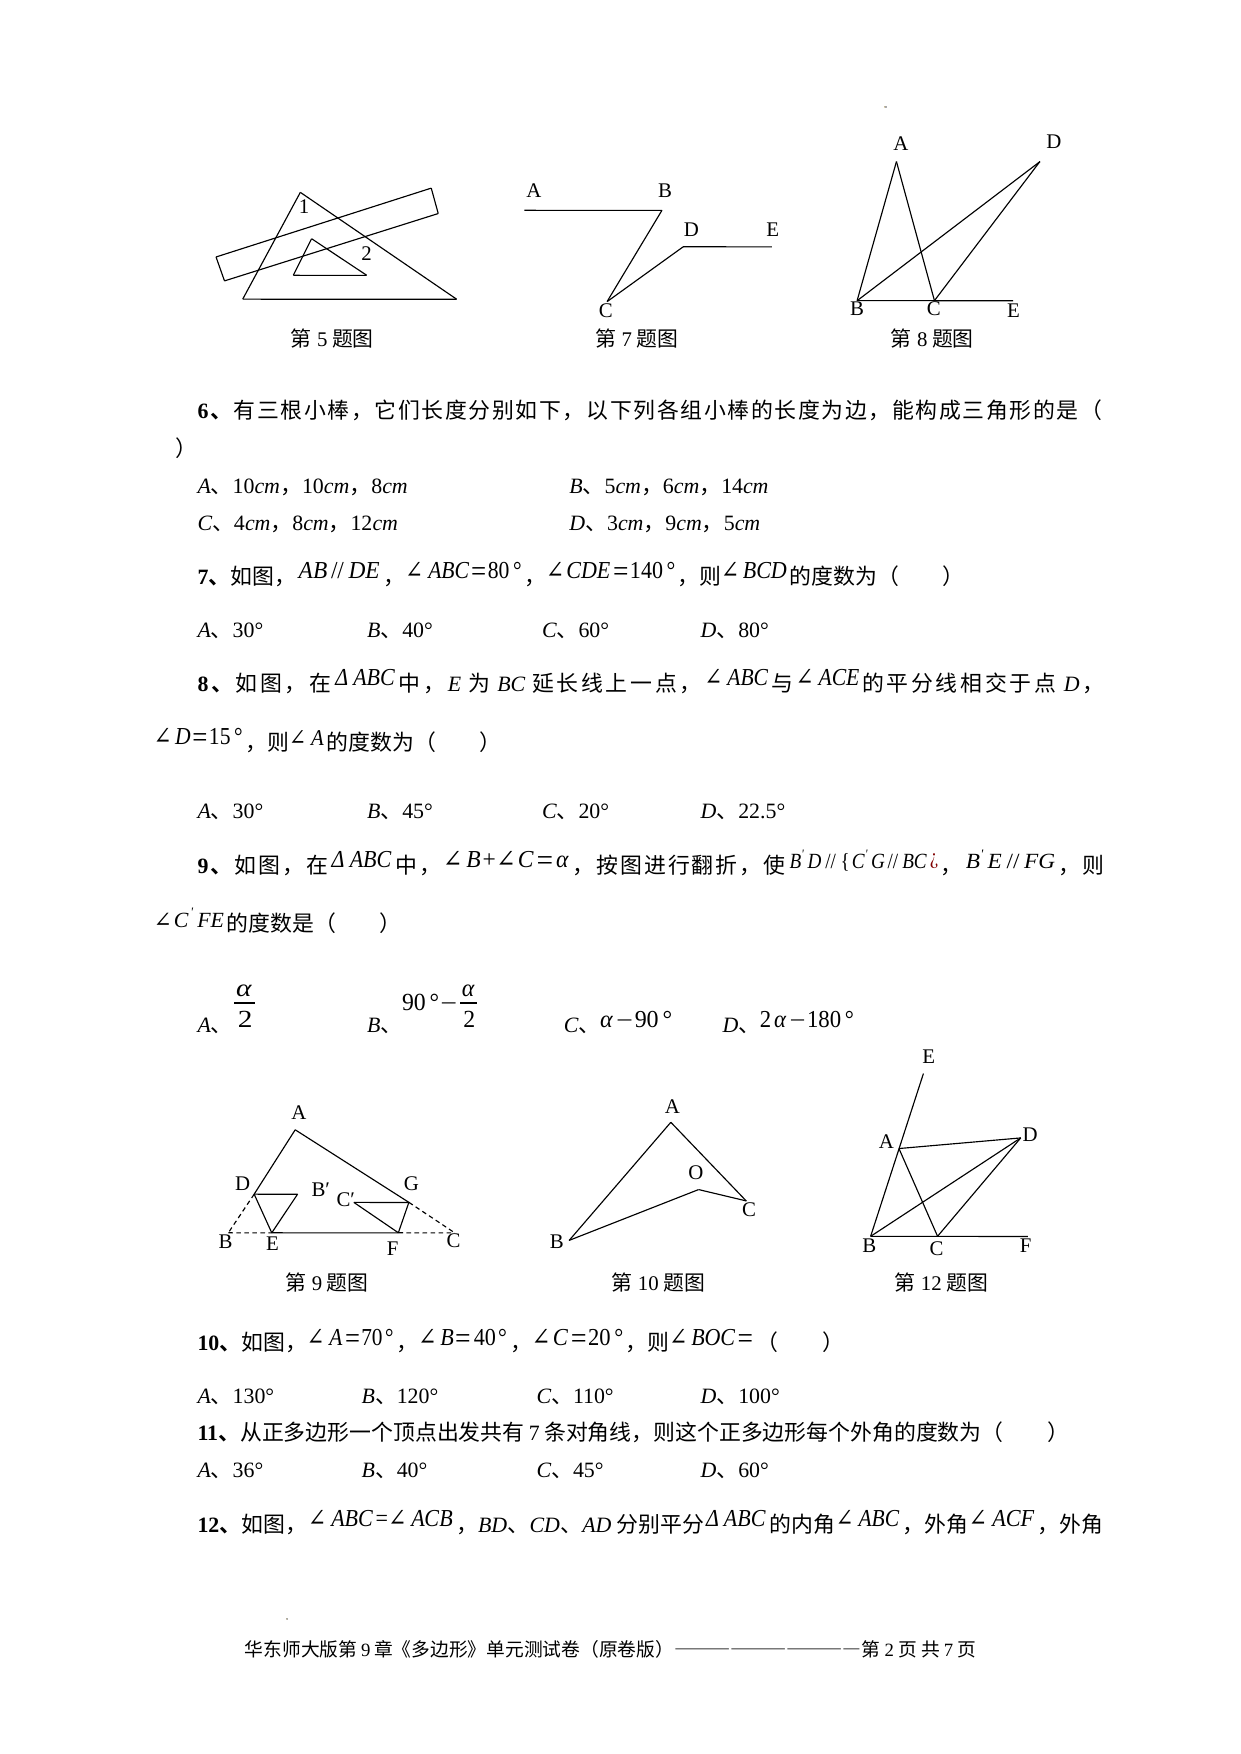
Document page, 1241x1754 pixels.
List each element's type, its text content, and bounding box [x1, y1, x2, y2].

text A、36° B、40° C、45° D、60° [153, 1452, 1104, 1484]
text 10、如图，，，，则（ ） [153, 1308, 1104, 1373]
text A、 B、 C、 D、 [153, 974, 1104, 1039]
text 7、如图，，，，则的度数为（ ） [153, 542, 1104, 607]
text A、10cm，10cm，8cm B、5cm，6cm，14cm [153, 467, 1104, 500]
text A、30° B、40° C、60° D、80° [153, 611, 1104, 644]
text C、4cm，8cm，12cm D、3cm，9cm，5cm [153, 504, 1104, 537]
text A、30° B、45° C、20° D、22.5° [153, 793, 1104, 825]
text 9、如图，在中，，按图进行翻折，使，，则的度数是（ ） [153, 830, 1104, 970]
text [153, 1489, 1104, 1554]
text A、130° B、120° C、110° D、100° [153, 1378, 1104, 1410]
text 8、如图，在中，E为BC延长线上一点，与的平分线相交于点D，，则的度数为（ ） [153, 648, 1104, 788]
text 11、从正多边形一个顶点出发共有7条对角线，则这个正多边形每个外角的度数为（ ） [153, 1415, 1104, 1447]
text 6、有三根小棒，它们长度分别如下，以下列各组小棒的长度为边，能构成三角形的是（ ） [153, 393, 1104, 463]
